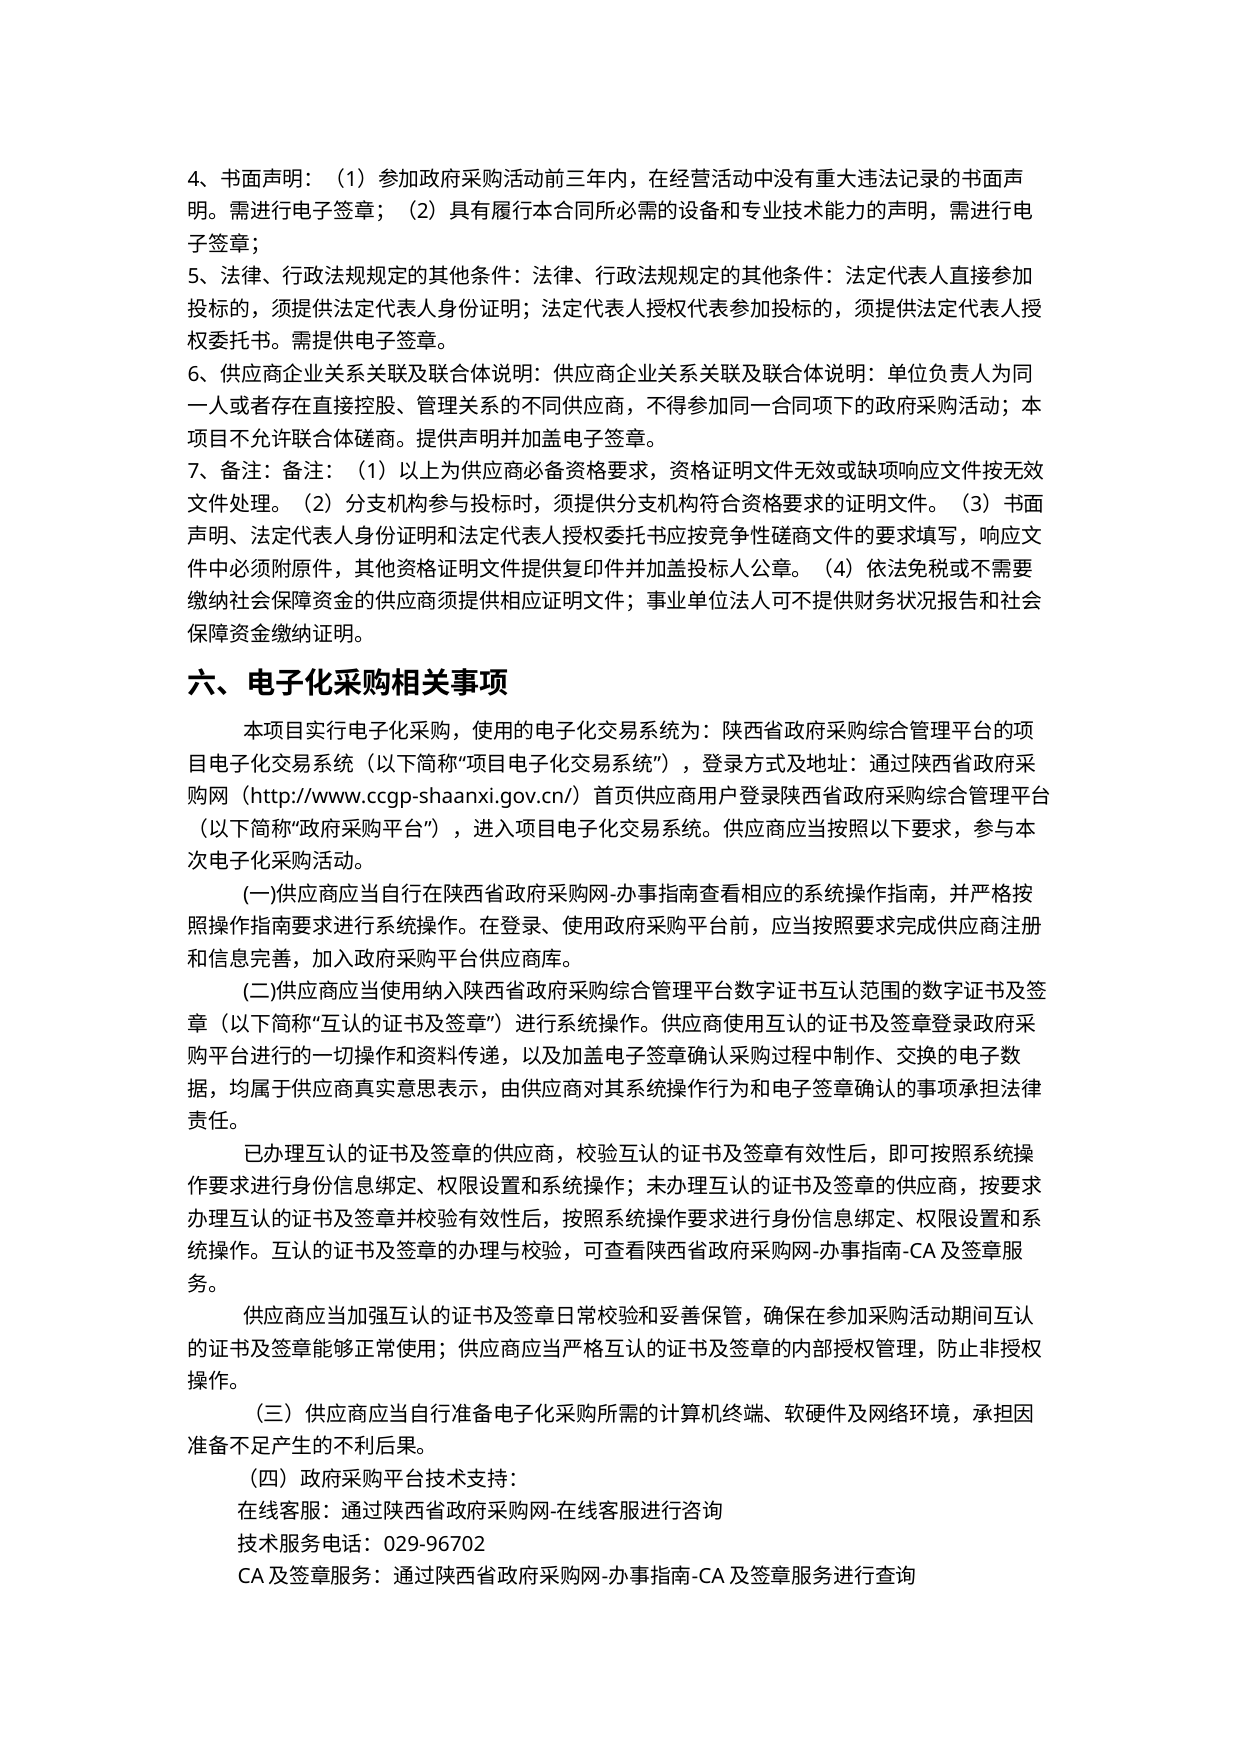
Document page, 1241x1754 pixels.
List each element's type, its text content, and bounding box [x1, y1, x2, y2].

text 技术服务电话：029-96702 [187, 1527, 1053, 1559]
text (一)供应商应当自行在陕西省政府采购网-办事指南查看相应的系统操作指南，并严格按照操作指南要求进行系统操作。在登录、使用政府采购平台前，应当按照要求完成供应商注册和信息完善，加入政府采购平台供应商库。 [187, 877, 1053, 974]
text （三）供应商应当自行准备电子化采购所需的计算机终端、软硬件及网络环境，承担因准备不足产生的不利后果。 [187, 1397, 1053, 1462]
text 供应商应当加强互认的证书及签章日常校验和妥善保管，确保在参加采购活动期间互认的证书及签章能够正常使用；供应商应当严格互认的证书及签章的内部授权管理，防止非授权操作。 [187, 1299, 1053, 1397]
text （四）政府采购平台技术支持： [187, 1462, 1053, 1494]
text 4、书面声明：（1）参加政府采购活动前三年内，在经营活动中没有重大违法记录的书面声明。需进行电子签章；（2）具有履行本合同所必需的设备和专业技术能力的声明，需进行电子签章； [187, 162, 1053, 259]
text 5、法律、行政法规规定的其他条件：法律、行政法规规定的其他条件：法定代表人直接参加投标的，须提供法定代表人身份证明；法定代表人授权代表参加投标的，须提供法定代表人授权委托书。需提供电子签章。 [187, 259, 1053, 357]
text 已办理互认的证书及签章的供应商，校验互认的证书及签章有效性后，即可按照系统操作要求进行身份信息绑定、权限设置和系统操作；未办理互认的证书及签章的供应商，按要求办理互认的证书及签章并校验有效性后，按照系统操作要求进行身份信息绑定、权限设置和系统操作。互认的证书及签章的办理与校验，可查看陕西省政府采购网-办事指南-CA及签章服务。 [187, 1137, 1053, 1299]
text 6、供应商企业关系关联及联合体说明：供应商企业关系关联及联合体说明：单位负责人为同一人或者存在直接控股、管理关系的不同供应商，不得参加同一合同项下的政府采购活动；本项目不允许联合体磋商。提供声明并加盖电子签章。 [187, 357, 1053, 454]
text 在线客服：通过陕西省政府采购网-在线客服进行咨询 [187, 1494, 1053, 1527]
text 7、备注：备注：（1）以上为供应商必备资格要求，资格证明文件无效或缺项响应文件按无效文件处理。（2）分支机构参与投标时，须提供分支机构符合资格要求的证明文件。（3）书面声明、法定代表人身份证明和法定代表人授权委托书应按竞争性磋商文件的要求填写，响应文件中必须附原件，其他资格证明文件提供复印件并加盖投标人公章。（4）依法免税或不需要缴纳社会保障资金的供应商须提供相应证明文件；事业单位法人可不提供财务状况报告和社会保障资金缴纳证明。 [187, 454, 1053, 649]
text 六、电子化采购相关事项 [187, 649, 1053, 714]
text (二)供应商应当使用纳入陕西省政府采购综合管理平台数字证书互认范围的数字证书及签章（以下简称“互认的证书及签章”）进行系统操作。供应商使用互认的证书及签章登录政府采购平台进行的一切操作和资料传递，以及加盖电子签章确认采购过程中制作、交换的电子数据，均属于供应商真实意思表示，由供应商对其系统操作行为和电子签章确认的事项承担法律责任。 [187, 974, 1053, 1137]
text 本项目实行电子化采购，使用的电子化交易系统为：陕西省政府采购综合管理平台的项目电子化交易系统（以下简称“项目电子化交易系统”），登录方式及地址：通过陕西省政府采购网（http://www.ccgp-shaanxi.gov.cn/）首页供应商用户登录陕西省政府采购综合管理平台（以下简称“政府采购平台”），进入项目电子化交易系统。供应商应当按照以下要求，参与本次电子化采购活动。 [187, 714, 1053, 877]
text CA及签章服务：通过陕西省政府采购网-办事指南-CA及签章服务进行查询 [187, 1559, 1053, 1592]
